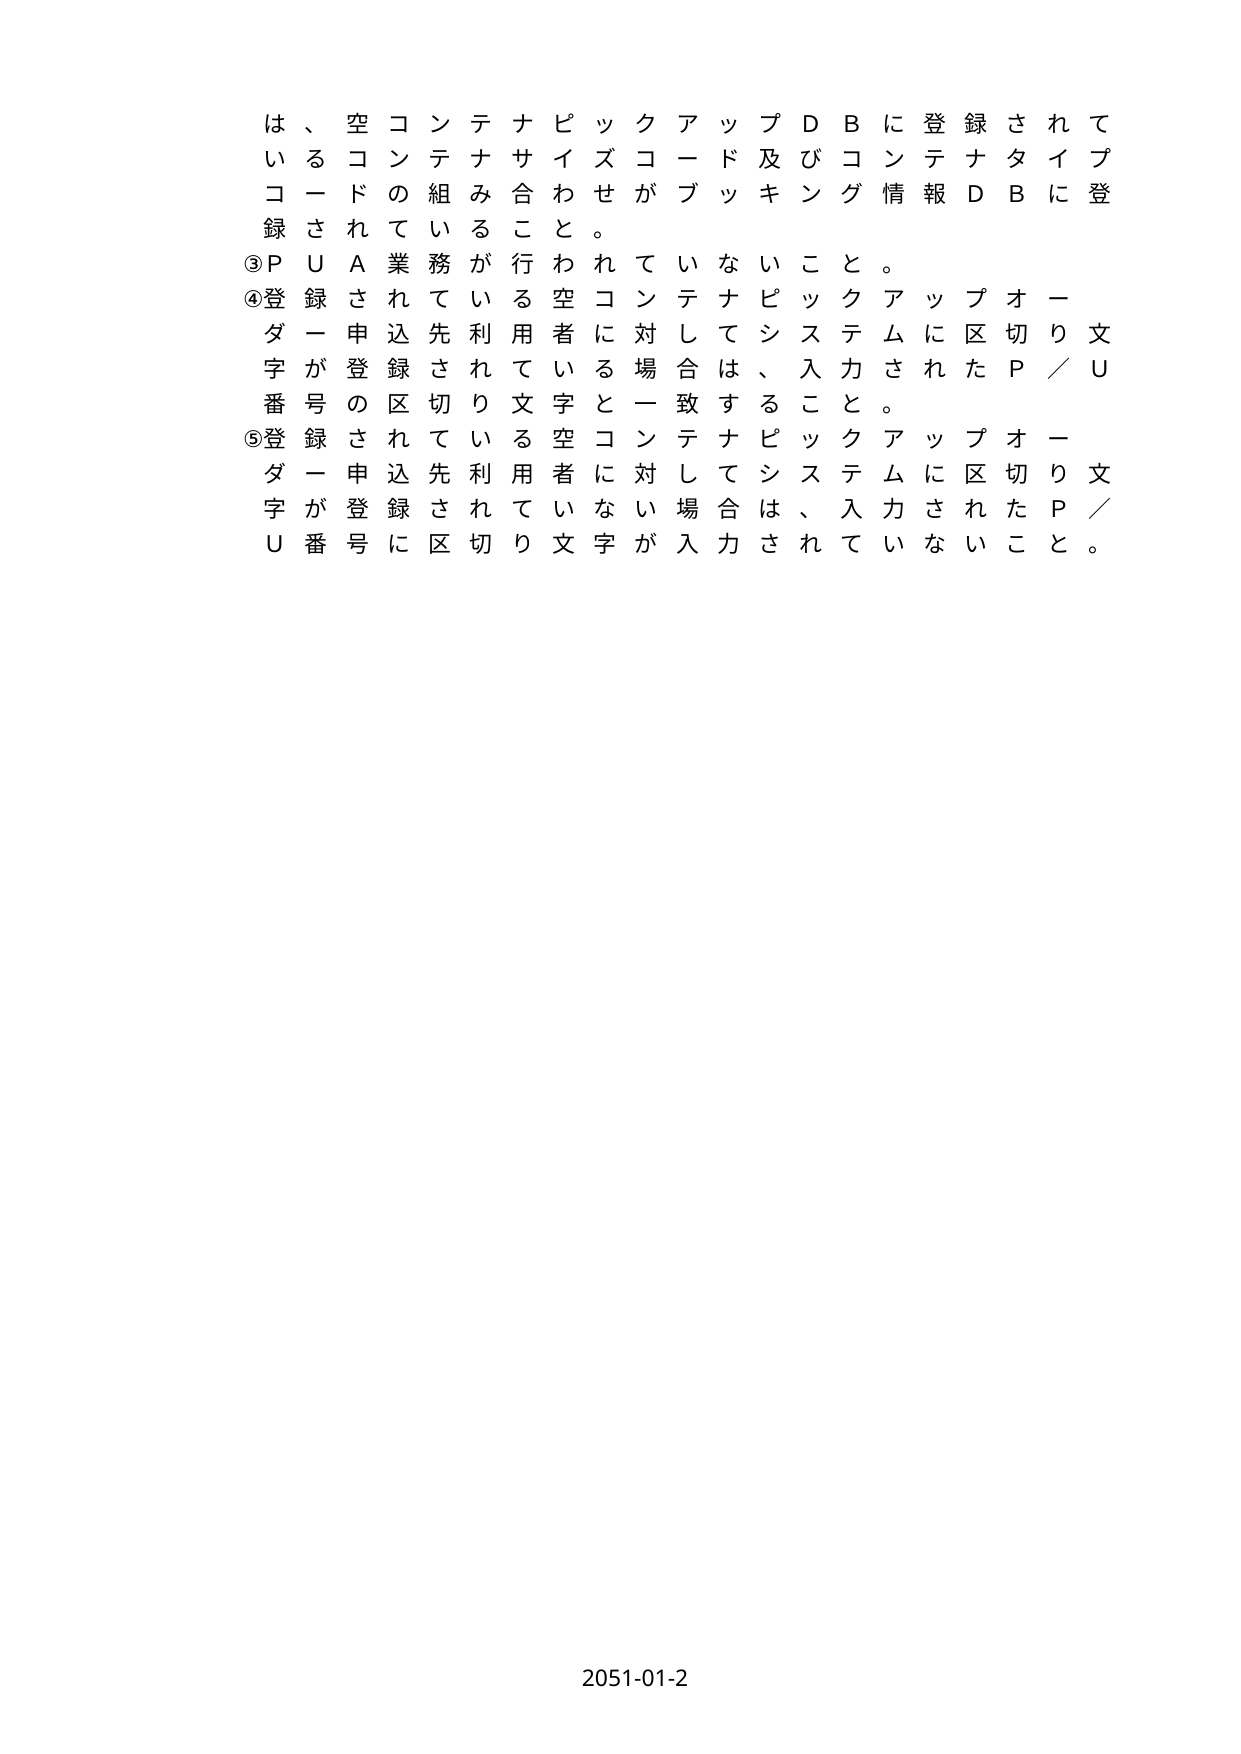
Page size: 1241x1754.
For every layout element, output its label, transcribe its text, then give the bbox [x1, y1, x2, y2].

text ⑤登録されている空コンテナピックアップオーダー申込先利用者に対してシステムに区切り文字が登録されていない場合は、入力されたＰ／Ｕ番号に区切り文字が入力されていないこと。 [222, 420, 1150, 560]
text ③ＰＵＡ業務が行われていないこと。 [222, 245, 1150, 280]
text ④登録されている空コンテナピックアップオーダー申込先利用者に対してシステムに区切り文字が登録されている場合は、入力されたＰ／Ｕ番号の区切り文字と一致すること。 [222, 280, 1150, 420]
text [222, 105, 1150, 245]
